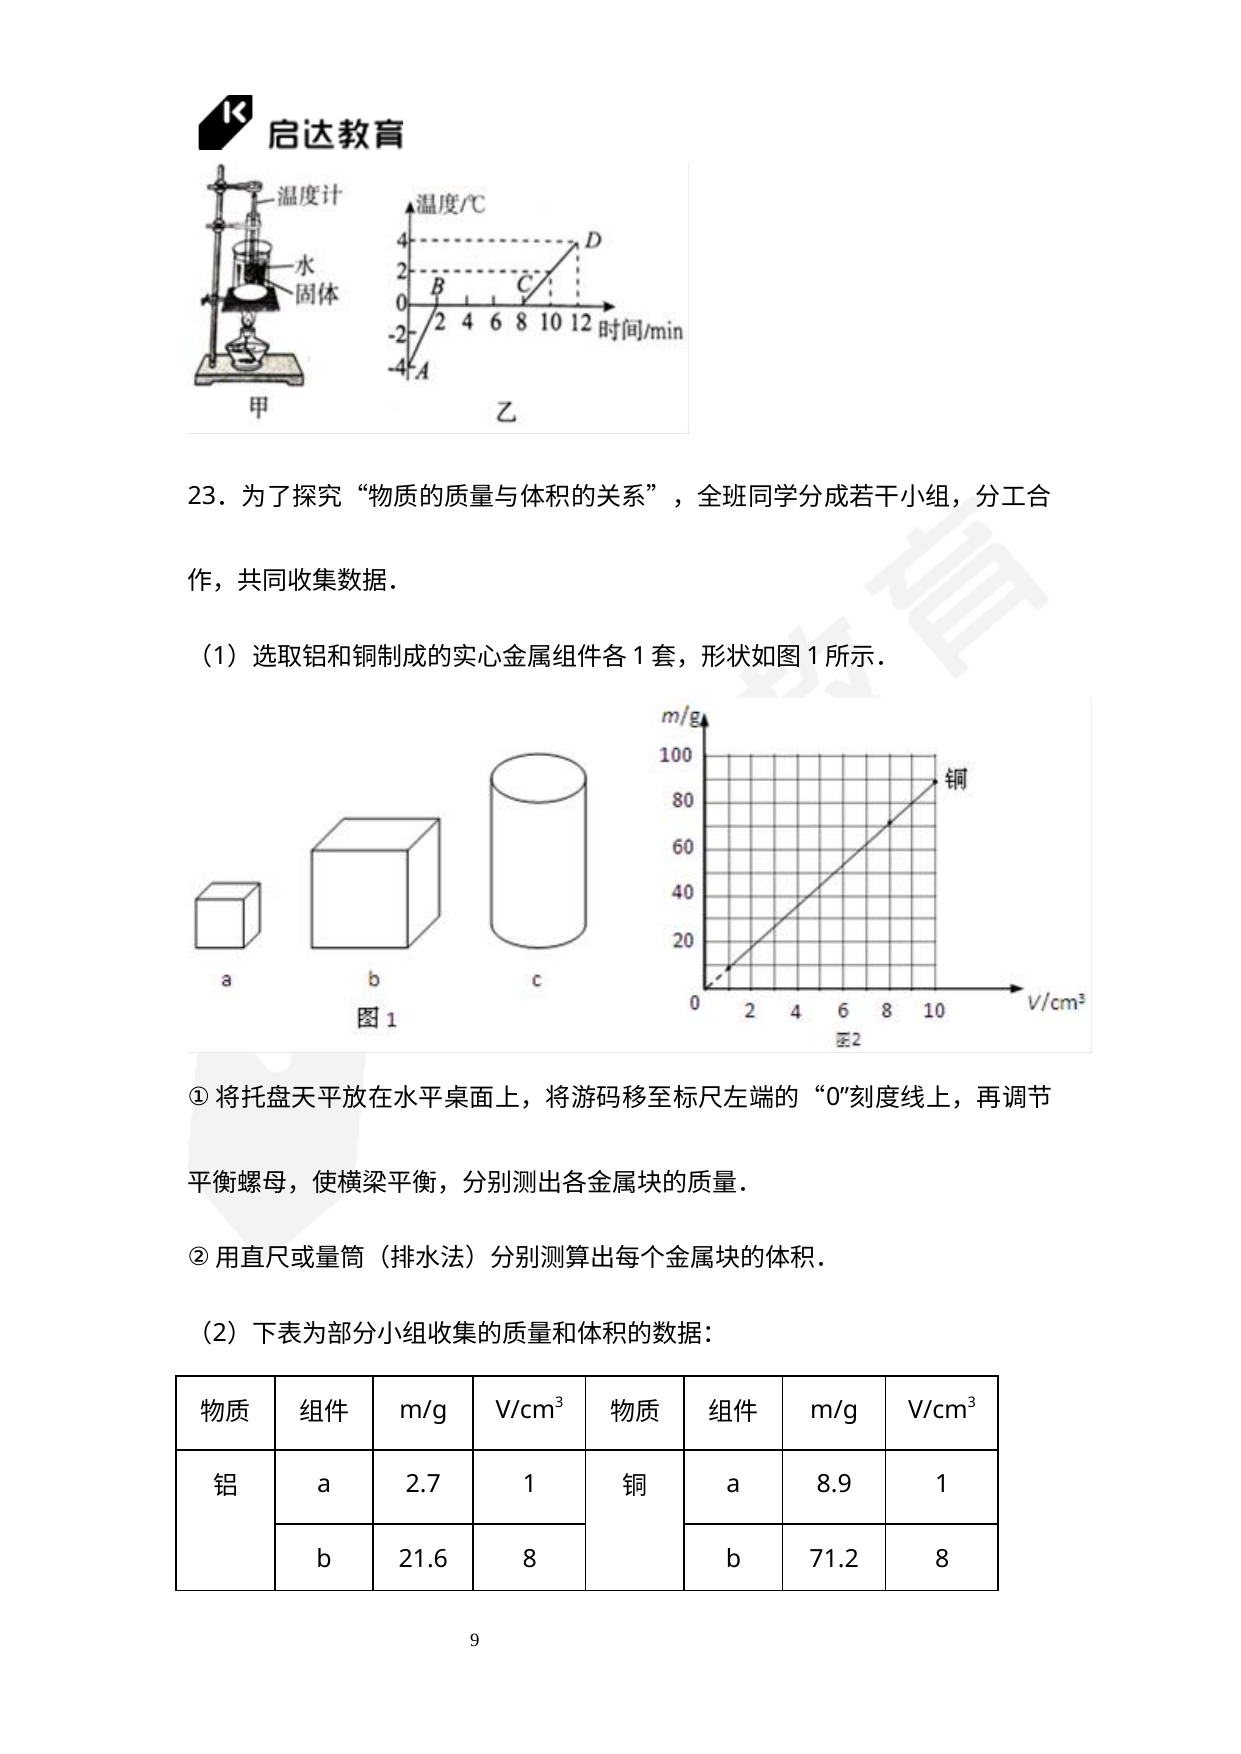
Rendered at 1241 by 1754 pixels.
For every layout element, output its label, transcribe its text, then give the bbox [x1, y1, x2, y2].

table_cell a [685, 1451, 782, 1523]
text （1）选取铝和铜制成的实心金属组件各1套，形状如图1所示． [187, 622, 1053, 687]
table_header 物质 [177, 1377, 274, 1449]
text 23．为了探究“物质的质量与体积的关系”，全班同学分成若干小组，分工合作，共同收集数据． [187, 462, 1053, 611]
table_cell 1 [474, 1451, 585, 1523]
table_header m/g [374, 1377, 472, 1449]
table_header m/g [783, 1377, 885, 1449]
table_cell 8 [886, 1525, 997, 1590]
text ①将托盘天平放在水平桌面上，将游码移至标尺左端的“0”刻度线上，再调节平衡螺母，使横梁平衡，分别测出各金属块的质量． [187, 1063, 1053, 1213]
table_cell b [276, 1525, 372, 1590]
table_cell 21.6 [374, 1525, 472, 1590]
table_cell 铝 [177, 1451, 274, 1590]
table_header 组件 [276, 1377, 372, 1449]
table_header 组件 [685, 1377, 782, 1449]
table_cell 1 [886, 1451, 997, 1523]
table_cell 71.2 [783, 1525, 885, 1590]
table_header 物质 [586, 1377, 683, 1449]
picture [187, 698, 1092, 1053]
picture [187, 162, 689, 434]
table_cell 8.9 [783, 1451, 885, 1523]
table_header V/cm3 [474, 1377, 585, 1449]
text （2）下表为部分小组收集的质量和体积的数据： [187, 1299, 1053, 1364]
table_cell 8 [474, 1525, 585, 1590]
table_header V/cm3 [886, 1377, 997, 1449]
text ②用直尺或量筒（排水法）分别测算出每个金属块的体积． [187, 1223, 1053, 1288]
table_cell 铜 [586, 1451, 683, 1590]
table_cell 2.7 [374, 1451, 472, 1523]
picture [198, 95, 404, 150]
table_cell a [276, 1451, 372, 1523]
table_cell b [685, 1525, 782, 1590]
